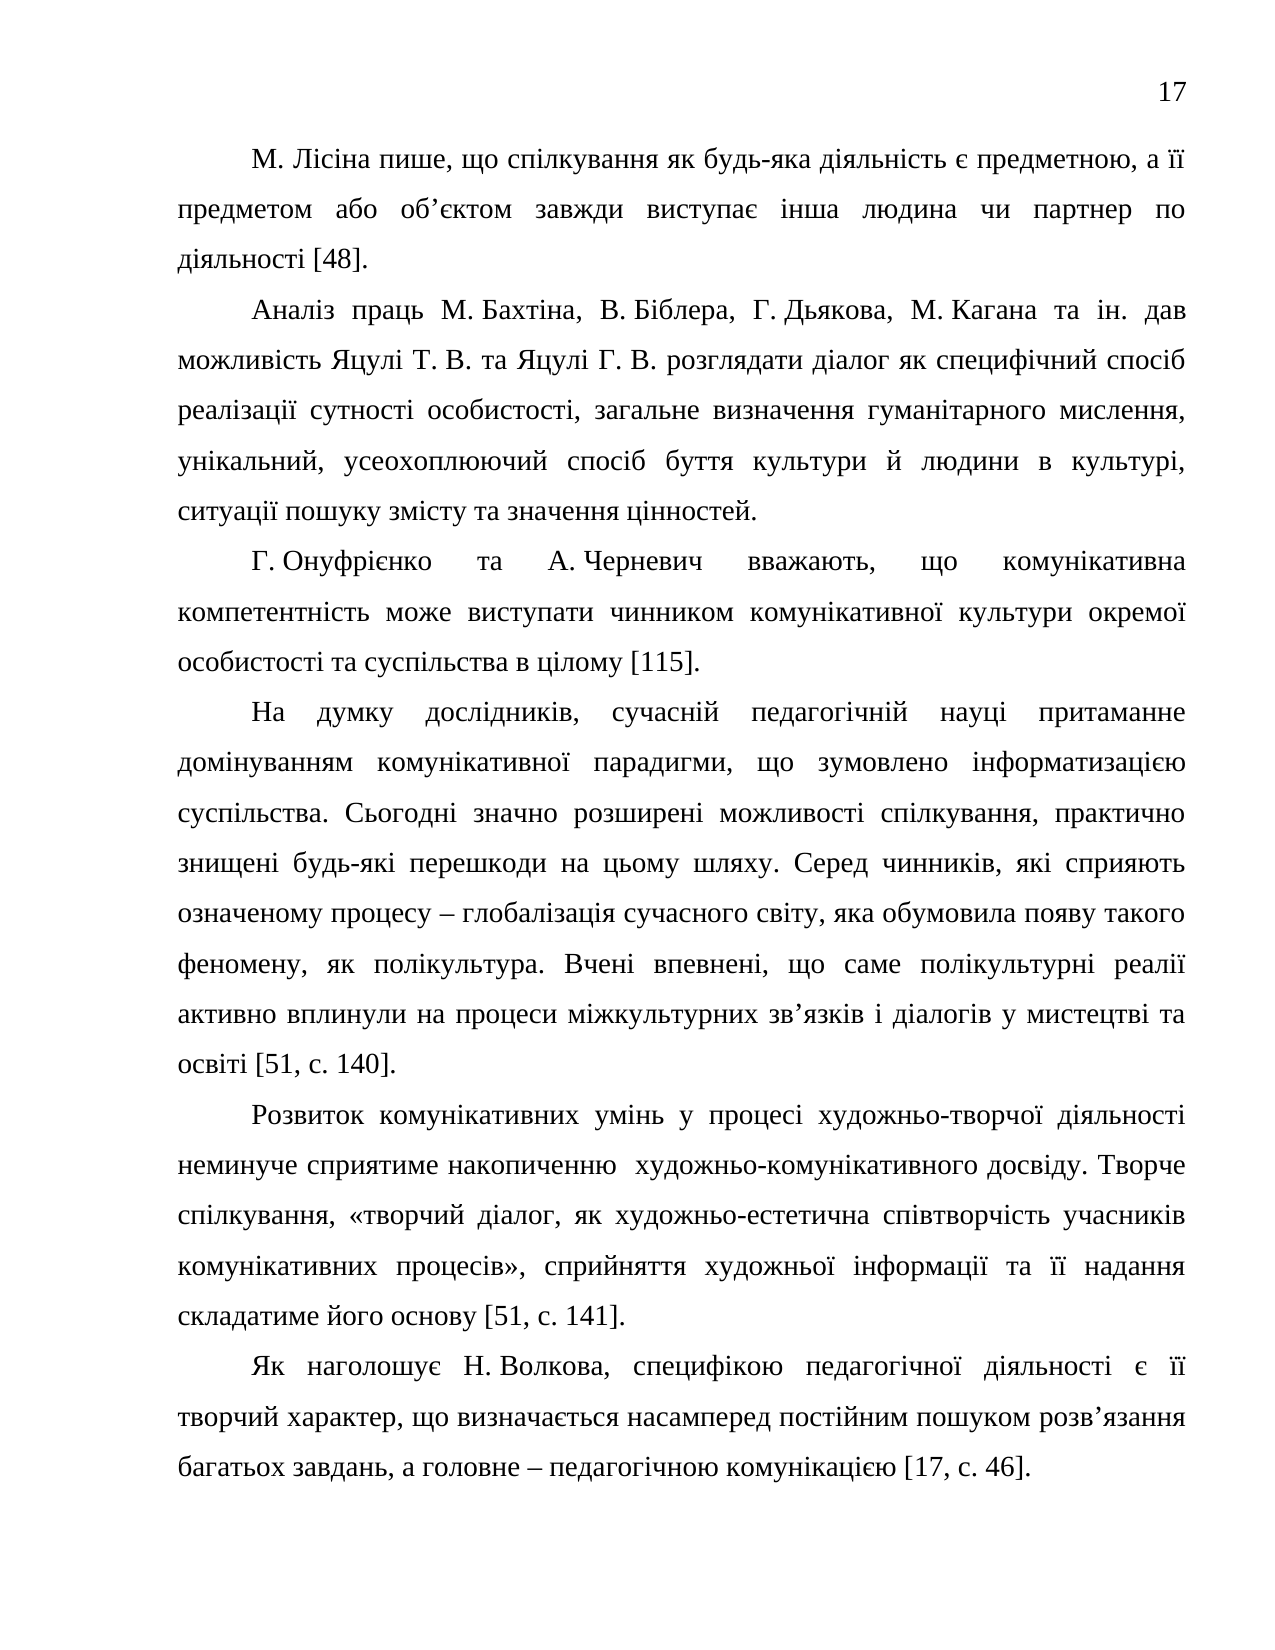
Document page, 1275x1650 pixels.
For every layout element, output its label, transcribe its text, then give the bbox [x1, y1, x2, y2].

text Аналіз праць М. Бахтіна, В. Біблера, Г. Дьякова, М. Кагана та ін. дав можливість Яцулі Т. В. та Яцулі Г. В. розглядати діалог як специфічний спосіб реалізації сутності особистості, загальне визначення гуманітарного мислення, унікальний, усеохоплюючий спосіб буття культури й людини в культурі, ситуації пошуку змісту та значення цінностей. [177, 292, 1186, 527]
text На думку дослідників, сучасній педагогічній науці притаманне домінуванням комунікативної парадигми, що зумовлено інформатизацією суспільства. Сьогодні значно розширені можливості спілкування, практично знищені будь-які перешкоди на цьому шляху. Серед чинників, які сприяють означеному процесу – глобалізація сучасного світу, яка обумовила появу такого феномену, як полікультура. Вчені впевнені, що саме полікультурні реалії активно вплинули на процеси міжкультурних зв’язків і діалогів у мистецтві та освіті [51, с. 140]. [177, 694, 1186, 1080]
text Розвиток комунікативних умінь у процесі художньо-творчої діяльності неминуче сприятиме накопиченню художньо-комунікативного досвіду. Творче спілкування, «творчий діалог, як художньо-естетична співтворчість учасників комунікативних процесів», сприйняття художньої інформації та її надання складатиме його основу [51, с. 141]. [177, 1097, 1186, 1332]
text Г. Онуфрієнко та А. Черневич вважають, що комунікативна компетентність може виступати чинником комунікативної культури окремої особистості та суспільства в цілому [115]. [177, 543, 1186, 677]
text Як наголошує Н. Волкова, специфікою педагогічної діяльності є її творчий характер, що визначається насамперед постійним пошуком розв’язання багатьох завдань, а головне – педагогічною комунікацією [17, с. 46]. [177, 1348, 1186, 1482]
text М. Лісіна пише, що спілкування як будь-яка діяльність є предметною, а її предметом або об’єктом завжди виступає інша людина чи партнер по діяльності [48]. [177, 141, 1186, 275]
